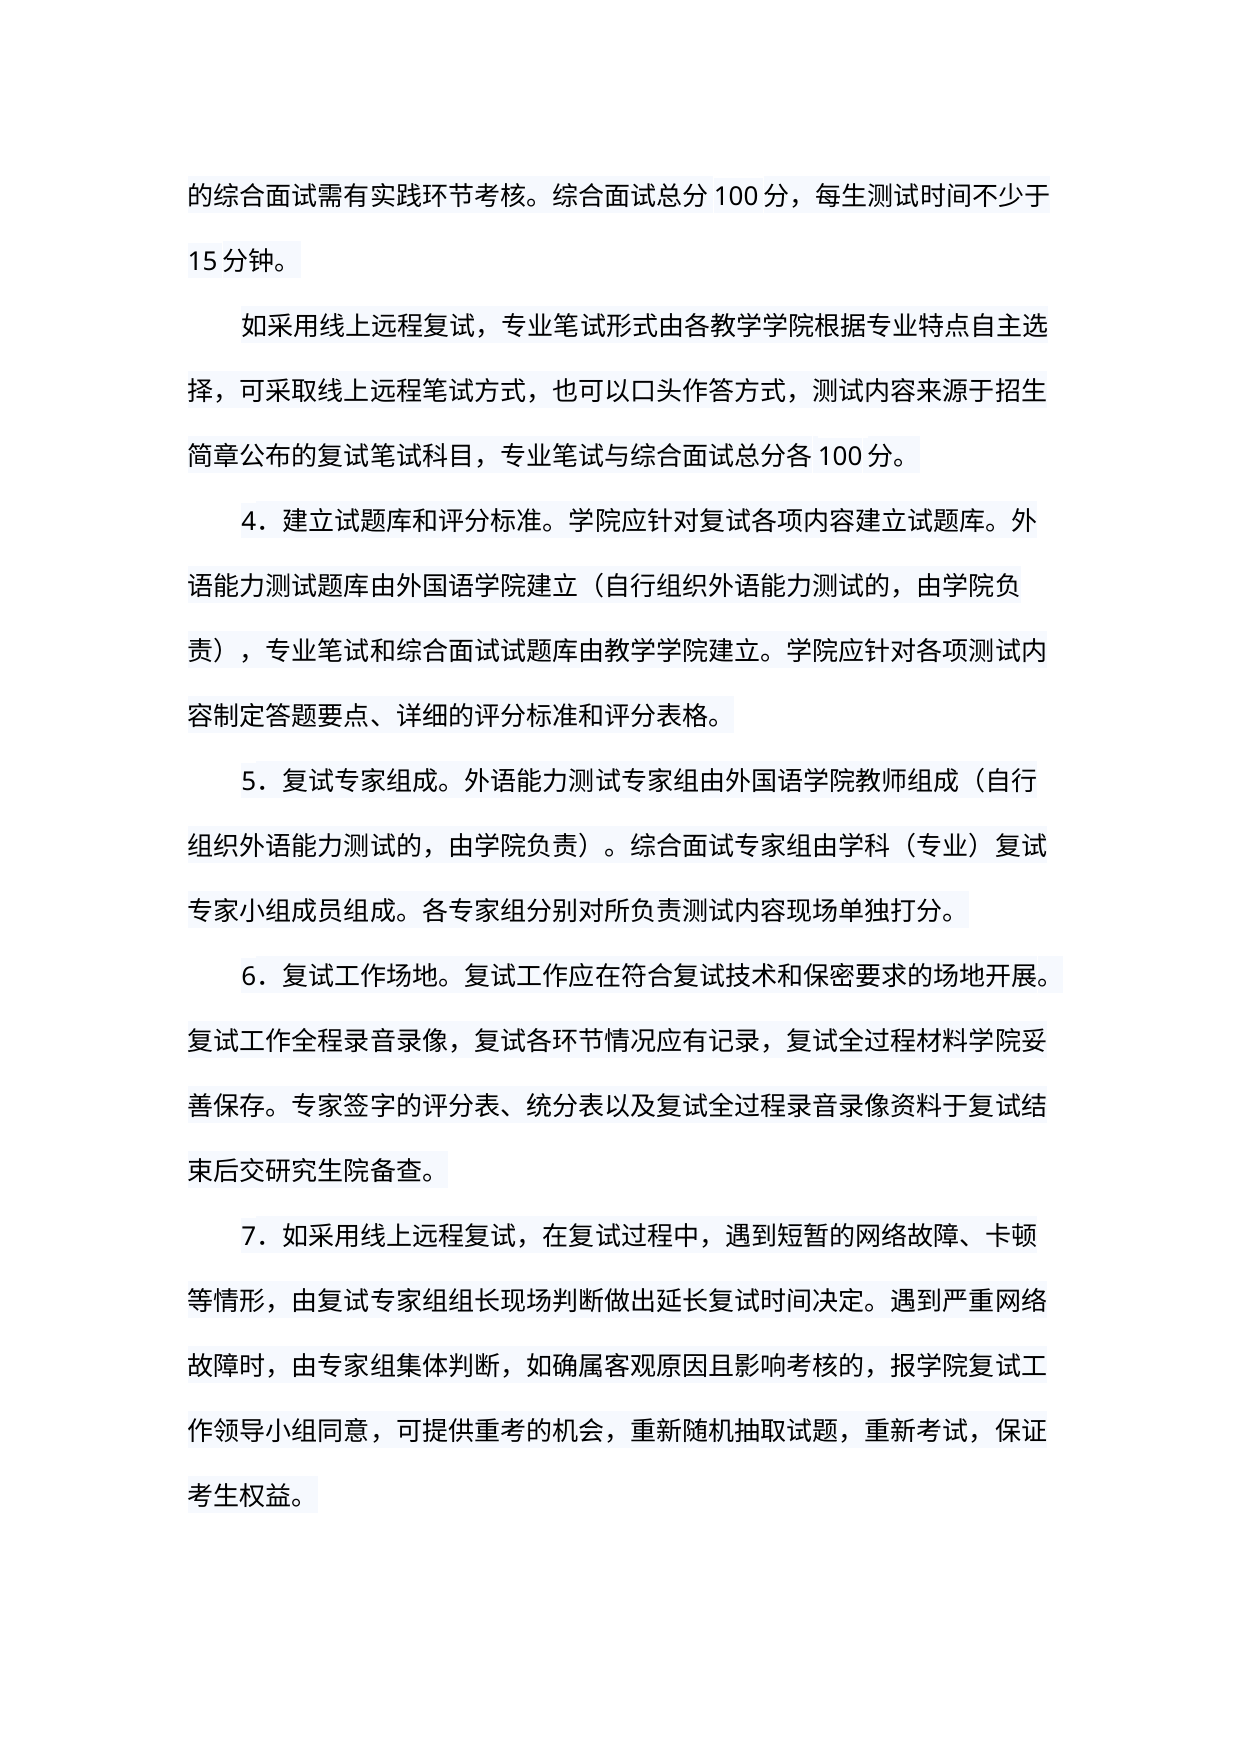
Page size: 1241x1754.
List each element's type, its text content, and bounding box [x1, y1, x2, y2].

text 7．如采用线上远程复试，在复试过程中，遇到短暂的网络故障、卡顿等情形，由复试专家组组长现场判断做出延长复试时间决定。遇到严重网络故障时，由专家组集体判断，如确属客观原因且影响考核的，报学院复试工作领导小组同意，可提供重考的机会，重新随机抽取试题，重新考试，保证考生权益。 [187, 1202, 1053, 1527]
text 4．建立试题库和评分标准。学院应针对复试各项内容建立试题库。外语能力测试题库由外国语学院建立（自行组织外语能力测试的，由学院负责），专业笔试和综合面试试题库由教学学院建立。学院应针对各项测试内容制定答题要点、详细的评分标准和评分表格。 [187, 487, 1053, 747]
text 如采用线上远程复试，专业笔试形式由各教学学院根据专业特点自主选择，可采取线上远程笔试方式，也可以口头作答方式，测试内容来源于招生简章公布的复试笔试科目，专业笔试与综合面试总分各100分。 [187, 292, 1053, 487]
text 5．复试专家组成。外语能力测试专家组由外国语学院教师组成（自行组织外语能力测试的，由学院负责）。综合面试专家组由学科（专业）复试专家小组成员组成。各专家组分别对所负责测试内容现场单独打分。 [187, 747, 1053, 942]
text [187, 162, 1053, 292]
text 6．复试工作场地。复试工作应在符合复试技术和保密要求的场地开展。复试工作全程录音录像，复试各环节情况应有记录，复试全过程材料学院妥善保存。专家签字的评分表、统分表以及复试全过程录音录像资料于复试结束后交研究生院备查。 [187, 942, 1053, 1202]
